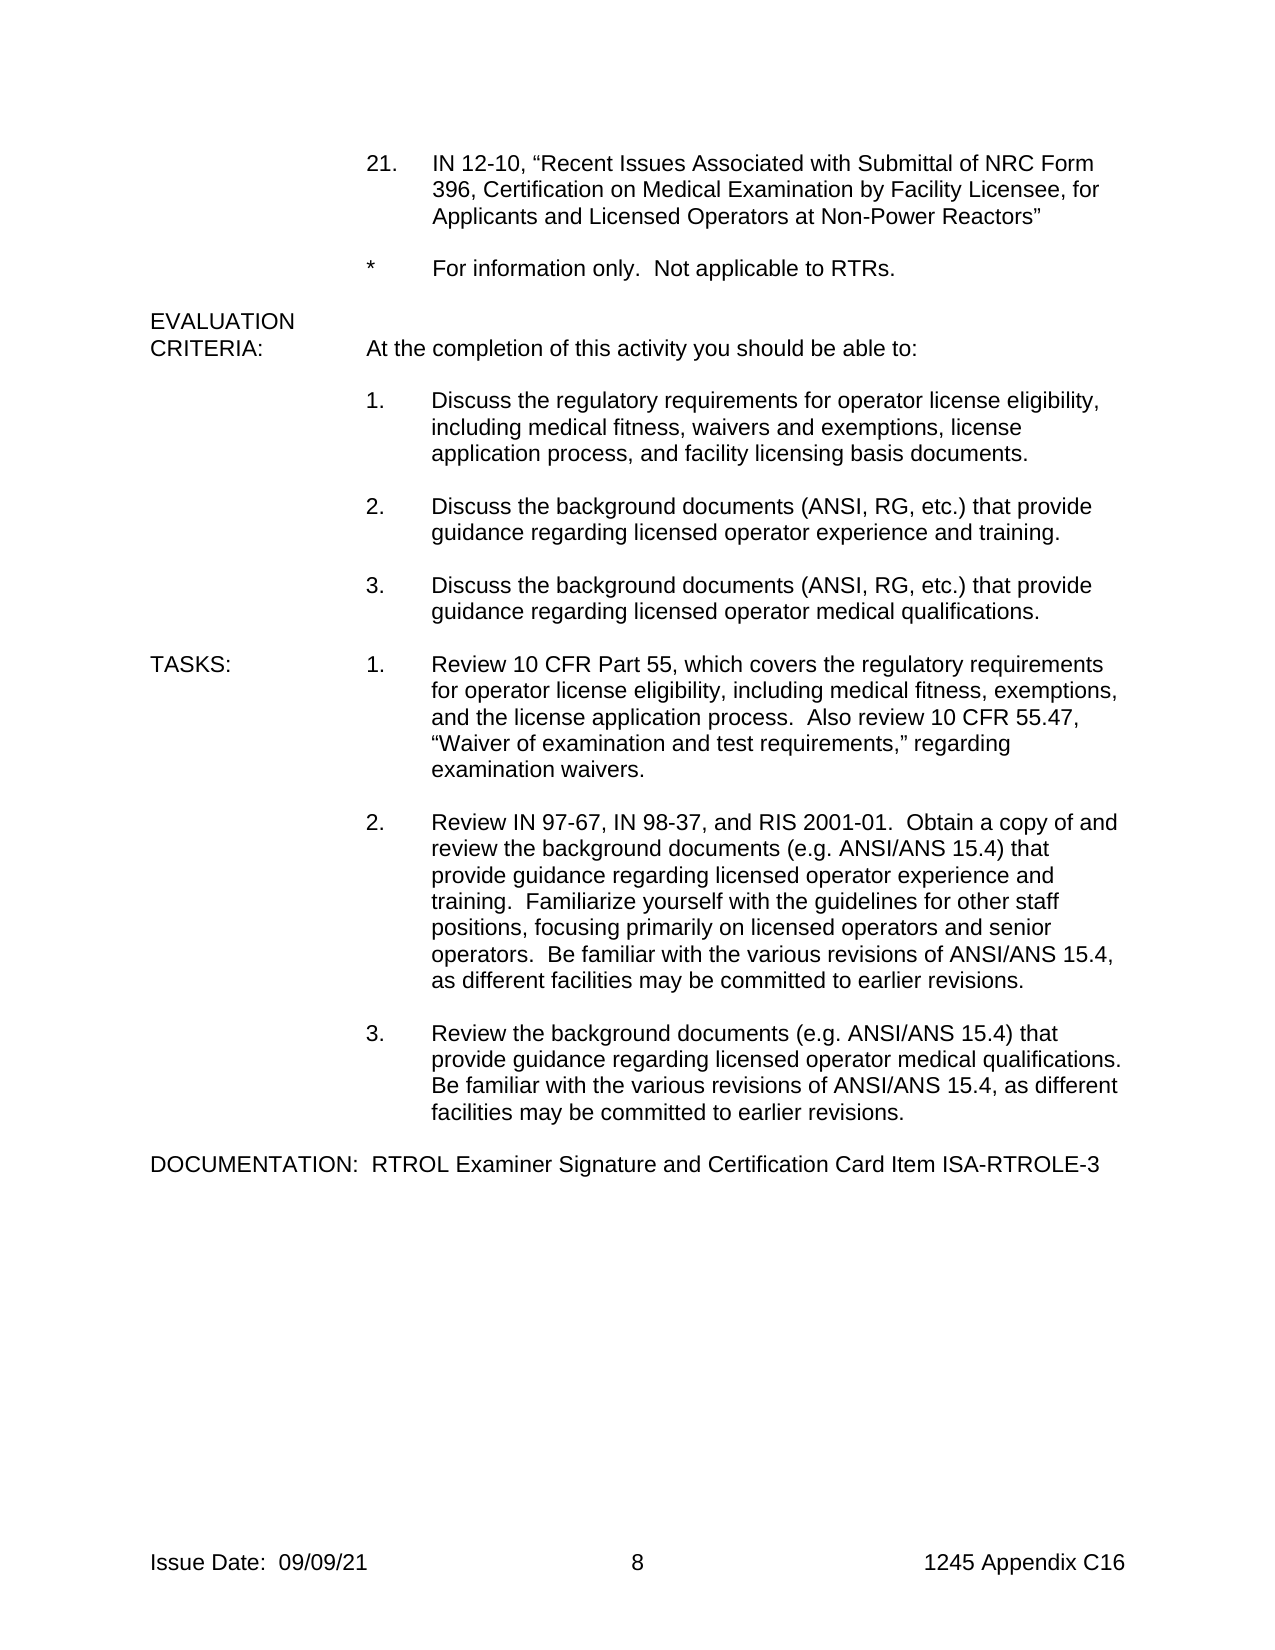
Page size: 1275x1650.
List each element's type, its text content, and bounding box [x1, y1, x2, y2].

list Discuss the background documents (ANSI, RG, etc.) that provide guidance regarding licensed operator medical qualifications. [366, 572, 1125, 624]
list Discuss the regulatory requirements for operator license eligibility, including medical fitness, waivers and exemptions, license application process, and facility licensing basis documents. [366, 387, 1125, 466]
list Review IN 97-67, IN 98-37, and RIS 2001-01. Obtain a copy of and review the background documents (e.g. ANSI/ANS 15.4) that provide guidance regarding licensed operator experience and training. Familiarize yourself with the guidelines for other staff positions, focusing primarily on licensed operators and senior operators. Be familiar with the various revisions of ANSI/ANS 15.4, as different facilities may be committed to earlier revisions. [366, 809, 1125, 993]
list Discuss the background documents (ANSI, RG, etc.) that provide guidance regarding licensed operator experience and training. [366, 493, 1125, 545]
text TASKS: 1. Review 10 CFR Part 55, which covers the regulatory requirements for operator license eligibility, including medical fitness, exemptions, and the license application process. Also review 10 CFR 55.47, “Waiver of examination and test requirements,” regarding examination waivers. [150, 651, 1125, 782]
text DOCUMENTATION: RTROL Examiner Signature and Certification Card Item ISA-RTROLE-3 [150, 1151, 1125, 1178]
list 21. IN 12-10, “Recent Issues Associated with Submittal of NRC Form 396, Certification on Medical Examination by Facility Licensee, for Applicants and Licensed Operators at Non-Power Reactors” [150, 150, 1125, 229]
list * For information only. Not applicable to RTRs. [150, 255, 1125, 282]
text 3. Review the background documents (e.g. ANSI/ANS 15.4) that provide guidance regarding licensed operator medical qualifications. Be familiar with the various revisions of ANSI/ANS 15.4, as different facilities may be committed to earlier revisions. [366, 1020, 1125, 1125]
text CRITERIA: At the completion of this activity you should be able to: [150, 334, 1125, 361]
text EVALUATION [150, 308, 1125, 334]
